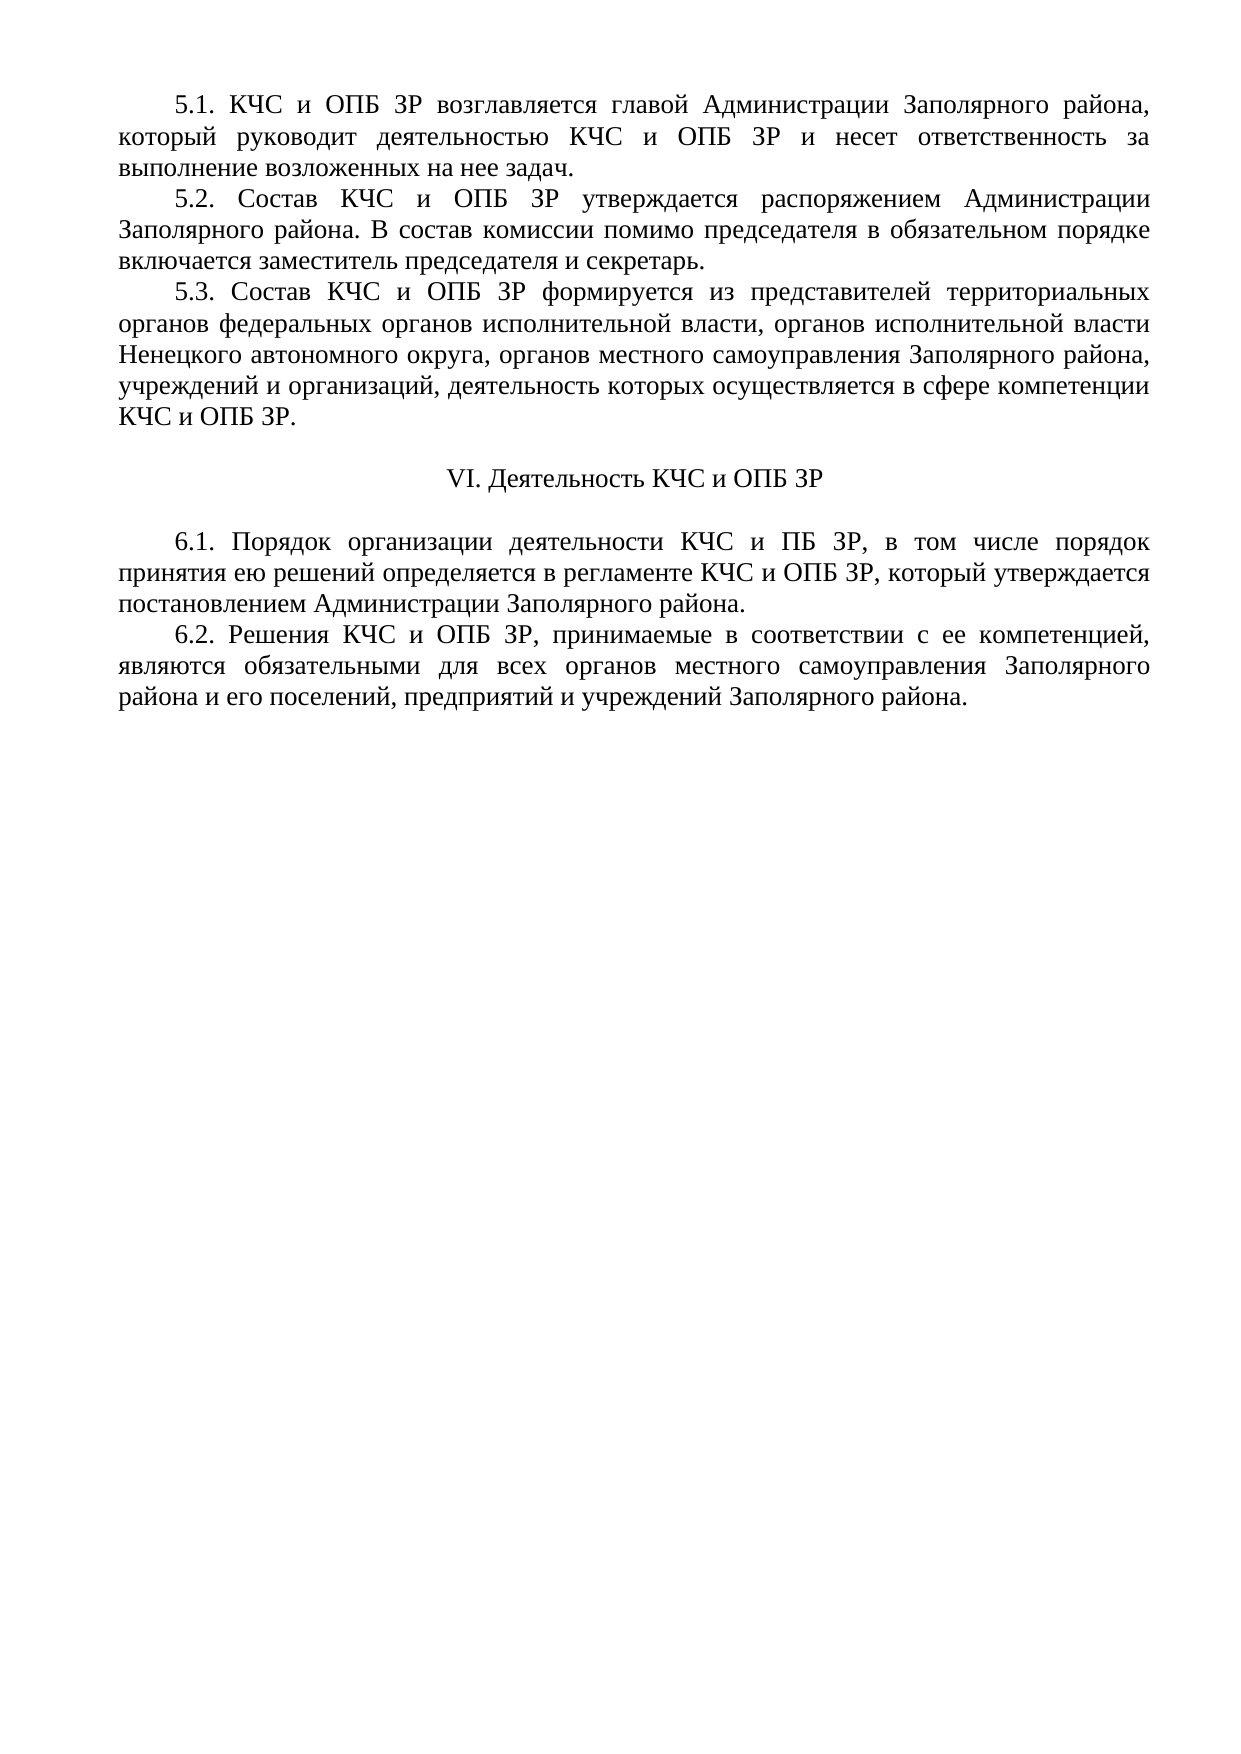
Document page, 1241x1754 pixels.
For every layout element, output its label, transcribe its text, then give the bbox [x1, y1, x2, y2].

text 6.2. Решения КЧС и ОПБ ЗР, принимаемые в соответствии с ее компетенцией, являются обязательными для всех органов местного самоуправления Заполярного района и его поселений, предприятий и учреждений Заполярного района. [118, 618, 1152, 712]
text 5.3. Состав КЧС и ОПБ ЗР формируется из представителей территориальных органов федеральных органов исполнительной власти, органов исполнительной власти Ненецкого автономного округа, органов местного самоуправления Заполярного района, учреждений и организаций, деятельность которых осуществляется в сфере компетенции КЧС и ОПБ ЗР. [118, 276, 1152, 431]
text 5.2. Состав КЧС и ОПБ ЗР утверждается распоряжением Администрации Заполярного района. В состав комиссии помимо председателя в обязательном порядке включается заместитель председателя и секретарь. [118, 182, 1152, 276]
text VI. Деятельность КЧС и ОПБ ЗР [118, 462, 1152, 493]
text 6.1. Порядок организации деятельности КЧС и ПБ ЗР, в том числе порядок принятия ею решений определяется в регламенте КЧС и ОПБ ЗР, который утверждается постановлением Администрации Заполярного района. [118, 525, 1152, 618]
text 5.1. КЧС и ОПБ ЗР возглавляется главой Администрации Заполярного района, который руководит деятельностью КЧС и ОПБ ЗР и несет ответственность за выполнение возложенных на нее задач. [118, 89, 1152, 182]
